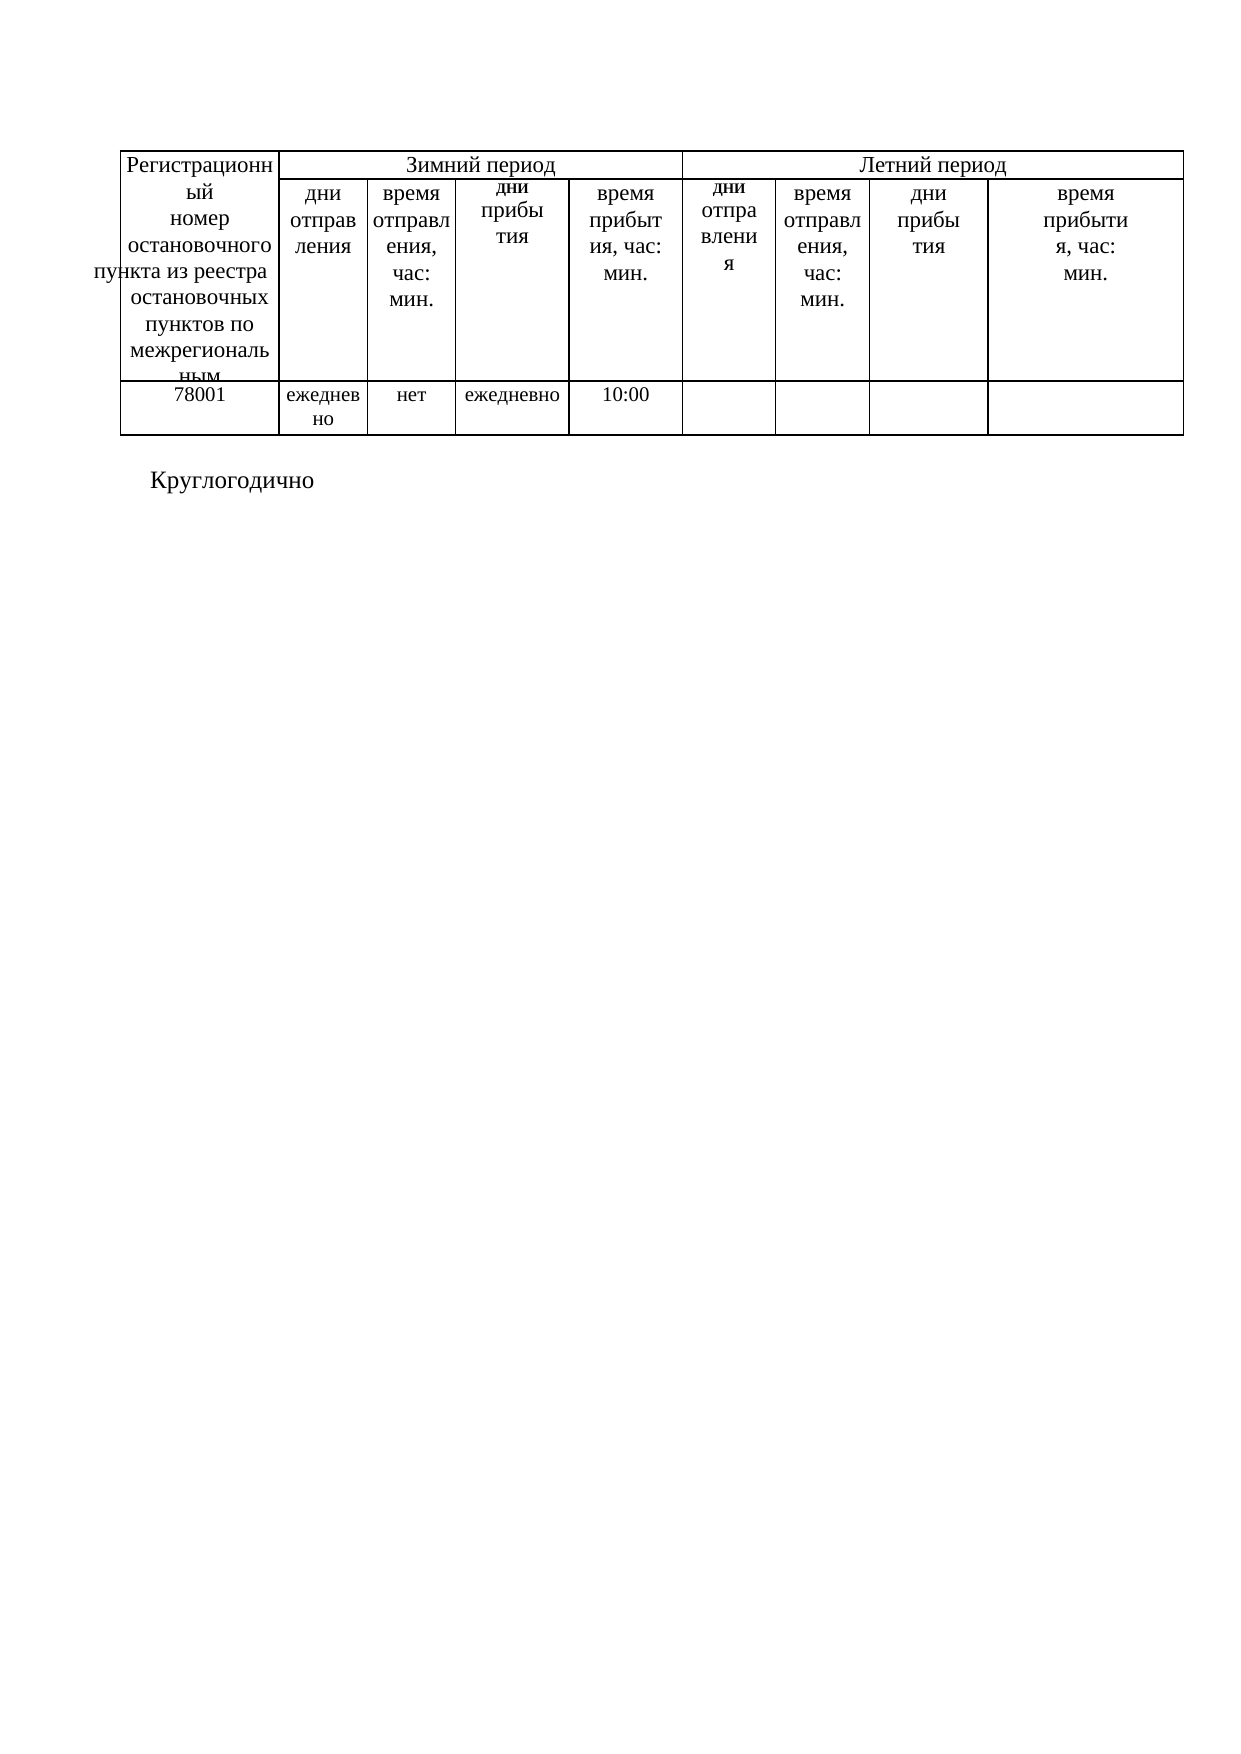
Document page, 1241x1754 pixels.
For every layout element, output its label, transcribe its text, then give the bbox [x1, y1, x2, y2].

table_cell [683, 382, 775, 434]
table_header Летний период [683, 152, 1183, 178]
table_cell [989, 382, 1183, 434]
text Круглогодично [150, 465, 1090, 493]
table_cell время отправл ения, час: мин. [776, 180, 869, 380]
table_cell дни прибы тия [870, 180, 987, 380]
table_cell ежедневно [280, 382, 367, 434]
table_header Зимний период [280, 152, 682, 178]
table_cell 10:00 [570, 382, 682, 434]
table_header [121, 152, 278, 380]
table_cell 78001 [121, 382, 278, 434]
table_cell время отправл ения, час: мин. [368, 180, 455, 380]
table_cell [870, 382, 987, 434]
table_cell ДНИ отпра влени я [683, 180, 775, 380]
table_cell время прибыти я, час: мин. [989, 180, 1183, 380]
table_cell [776, 382, 869, 434]
table_cell ежедневно [456, 382, 568, 434]
table_cell время прибыт ия, час: мин. [570, 180, 682, 380]
table_cell ДНИ прибы тия [456, 180, 568, 380]
table_cell дни отправ ления [280, 180, 367, 380]
table_cell нет [368, 382, 455, 434]
